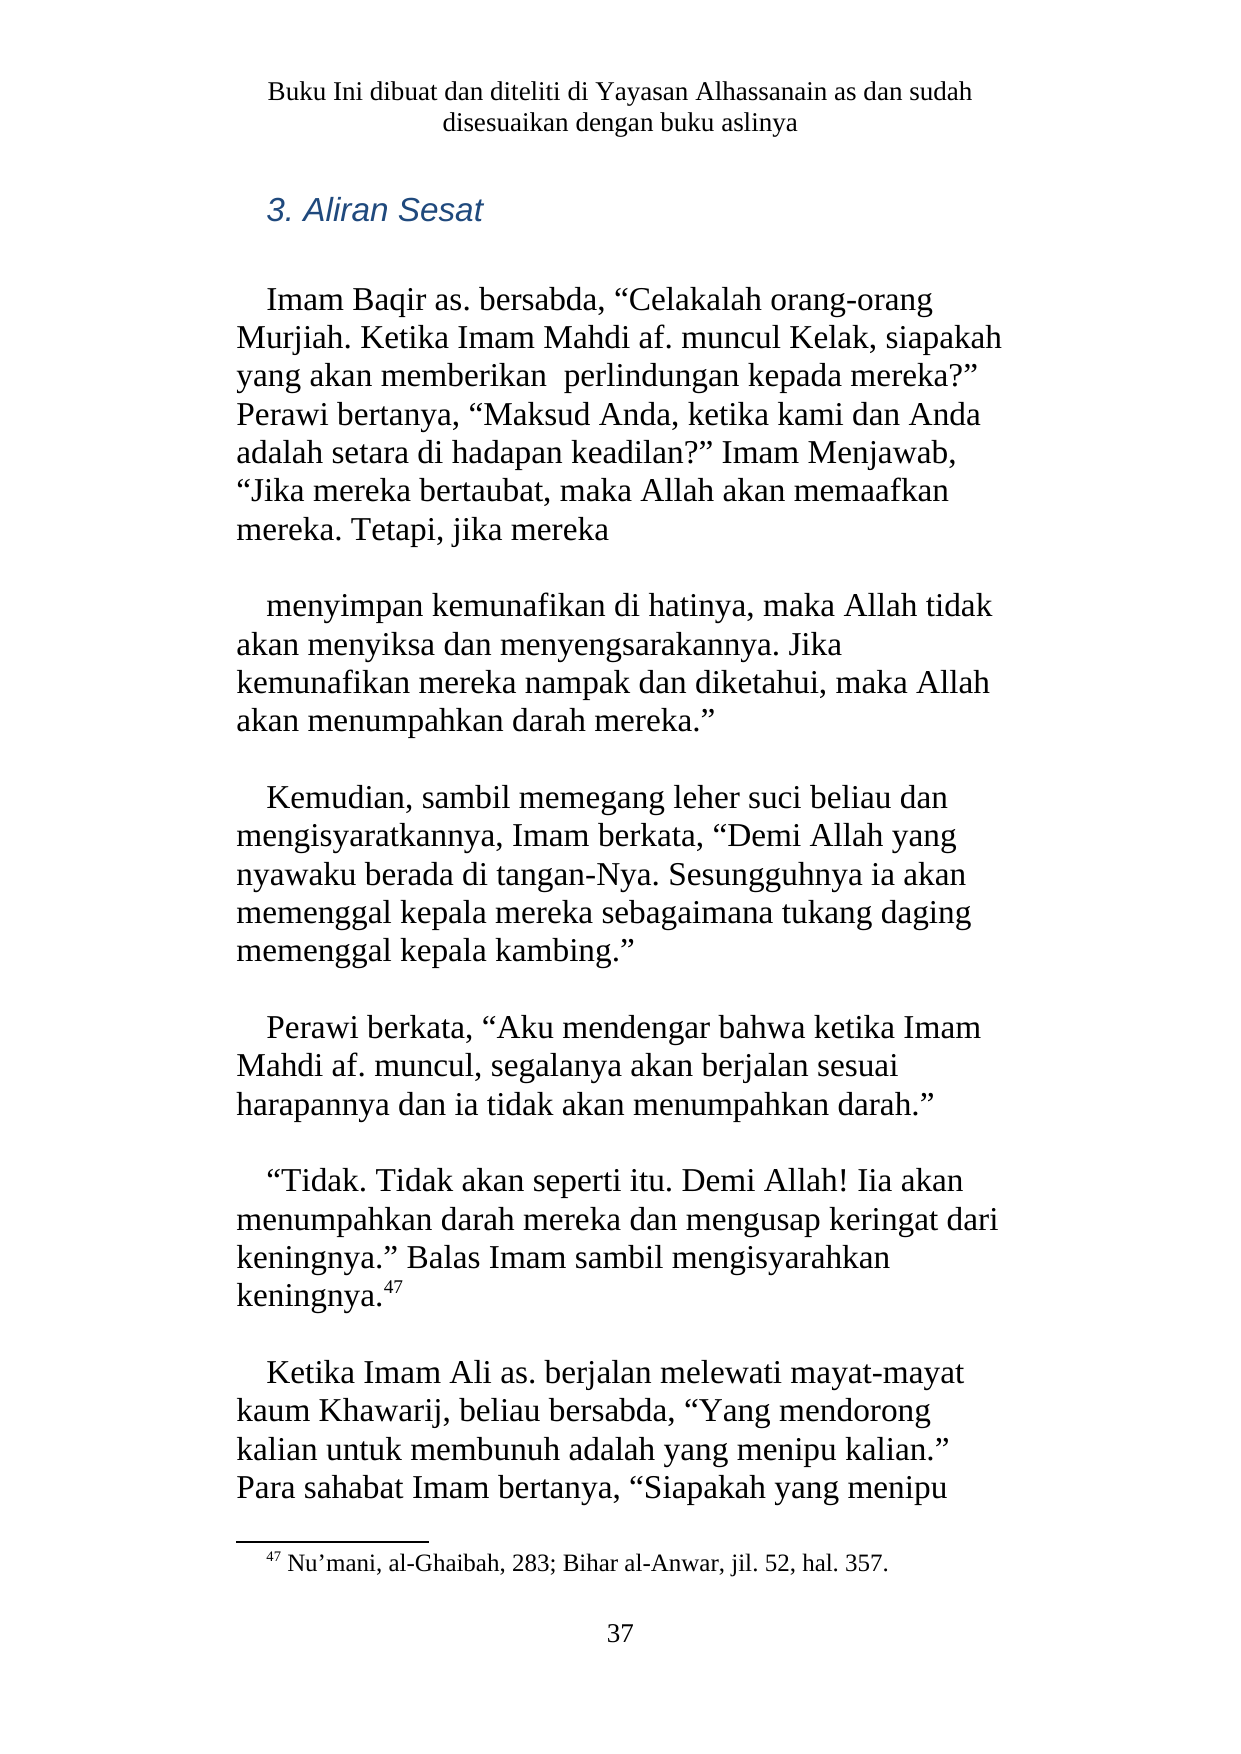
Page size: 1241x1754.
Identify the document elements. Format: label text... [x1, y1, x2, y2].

text menyimpan kemunafikan di hatinya, maka Allah tidak akan menyiksa dan menyengsarakannya. Jika kemunafikan mereka nampak dan diketahui, maka Allah akan menumpahkan darah mereka.” [236, 586, 1004, 739]
text Kemudian, sambil memegang leher suci beliau dan mengisyaratkannya, Imam berkata, “Demi Allah yang nyawaku berada di tangan-Nya. Sesungguhnya ia akan memenggal kepala mereka sebagaimana tukang daging memenggal kepala kambing.” [236, 777, 1004, 969]
text “Tidak. Tidak akan seperti itu. Demi Allah! Iia akan menumpahkan darah mereka dan mengusap keringat dari keningnya.” Balas Imam sambil mengisyarahkan keningnya. [236, 1161, 1004, 1314]
text Imam Baqir as. bersabda, “Celakalah orang-orang Murjiah. Ketika Imam Mahdi af. muncul Kelak, siapakah yang akan memberikan perlindungan kepada mereka?” Perawi bertanya, “Maksud Anda, ketika kami dan Anda adalah setara di hadapan keadilan?” Imam Menjawab, “Jika mereka bertaubat, maka Allah akan memaafkan mereka. Tetapi, jika mereka [236, 279, 1004, 547]
subtitle 3. Aliran Sesat [236, 190, 1004, 228]
text Perawi berkata, “Aku mendengar bahwa ketika Imam Mahdi af. muncul, segalanya akan berjalan sesuai harapannya dan ia tidak akan menumpahkan darah.” [236, 1007, 1004, 1122]
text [236, 1352, 1004, 1506]
